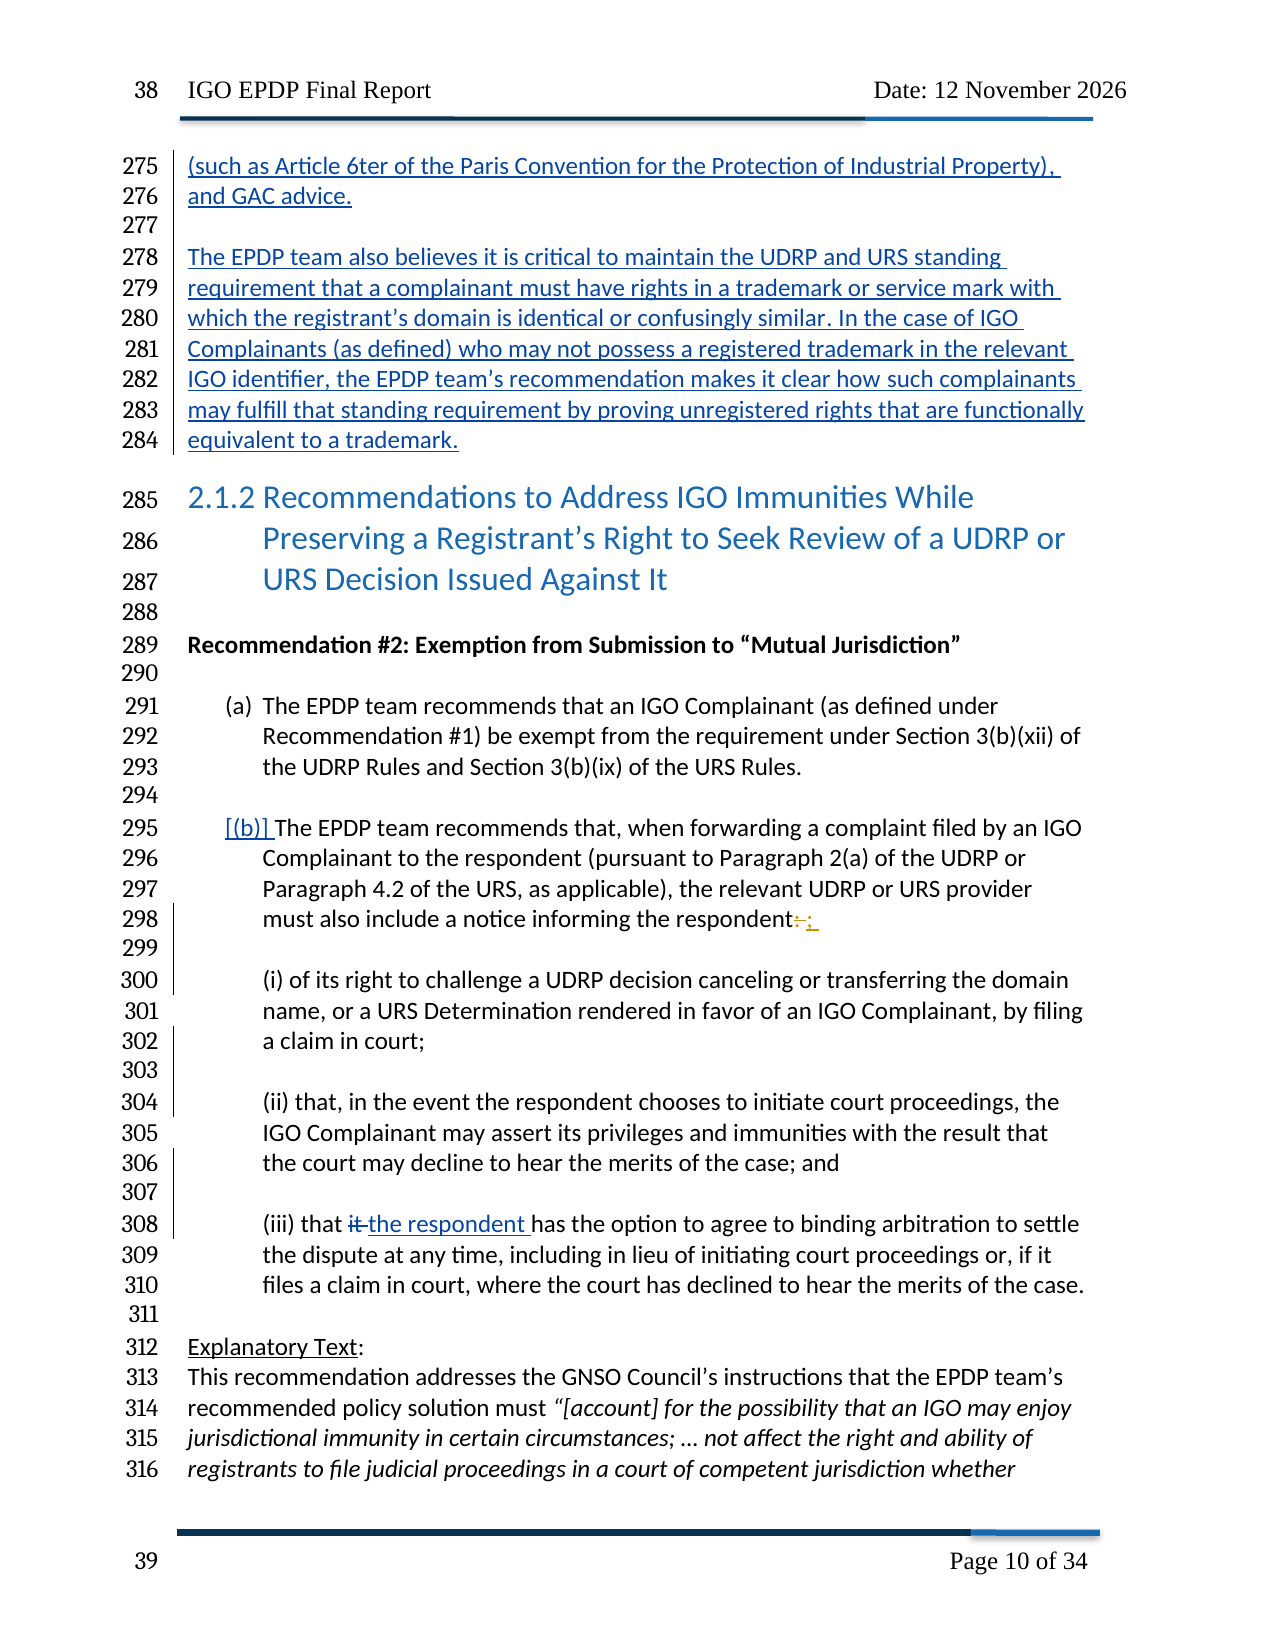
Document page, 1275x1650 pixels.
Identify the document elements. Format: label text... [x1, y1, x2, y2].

list The EPDP team recommends that an IGO Complainant (as defined under Recommendation #1) be exempt from the requirement under Section 3(b)(xii) of the UDRP Rules and Section 3(b)(ix) of the URS Rules. [225, 690, 1087, 781]
subtitle Recommendations to Address IGO Immunities While Preserving a Registrant’s Right to Seek Review of a UDRP or URS Decision Issued Against It [187, 476, 1087, 598]
text (ii) that, in the event the respondent chooses to initiate court proceedings, the IGO Complainant may assert its privileges and immunities with the result that the court may decline to hear the merits of the case; and [262, 1087, 1087, 1178]
text Explanatory Text: [187, 1331, 1087, 1361]
text (iii) that has the option to agree to binding arbitration to settle the dispute at any time, including in lieu of initiating court proceedings or, if it files a claim in court, where the court has declined to hear the merits of the case. [262, 1209, 1087, 1300]
text (i) of its right to challenge a UDRP decision canceling or transferring the domain name, or a URS Determination rendered in favor of an IGO Complainant, by filing a claim in court; [262, 964, 1087, 1056]
text Recommendation #2: Exemption from Submission to “Mutual Jurisdiction” [187, 629, 1087, 659]
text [187, 1361, 1087, 1483]
list The EPDP team recommends that, when forwarding a complaint filed by an IGO Complainant to the respondent (pursuant to Paragraph 2(a) of the UDRP or Paragraph 4.2 of the URS, as applicable), the relevant UDRP or URS provider must also include a notice informing the respondent [225, 812, 1087, 934]
